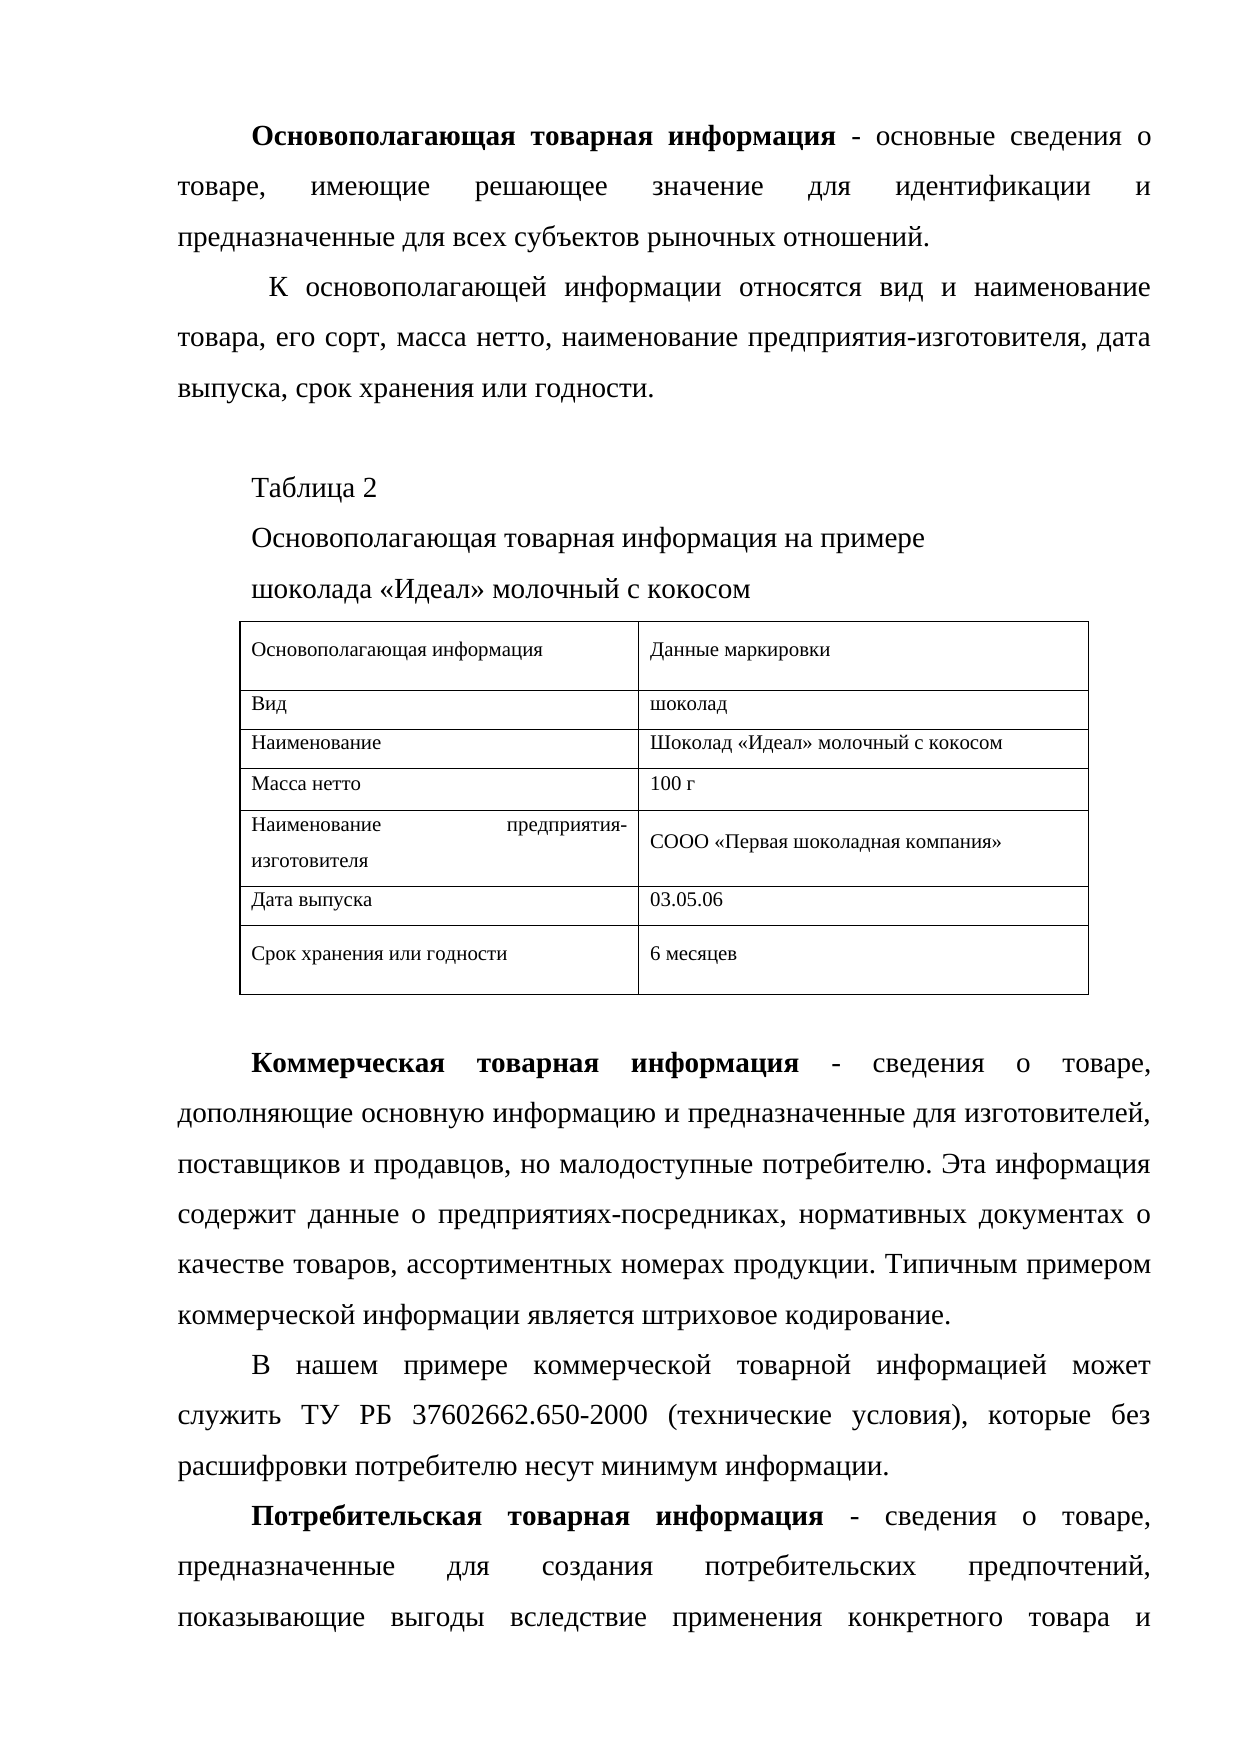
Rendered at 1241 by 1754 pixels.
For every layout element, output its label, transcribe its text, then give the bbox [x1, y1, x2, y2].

text Таблица 2 [177, 470, 1152, 504]
text Основополагающая товарная информация на примере [177, 521, 1152, 554]
table_cell 6 месяцев [639, 926, 1088, 994]
table_cell Дата выпуска [241, 887, 638, 925]
table_header Данные маркировки [639, 622, 1088, 689]
table_cell СООО «Первая шоколадная компания» [639, 811, 1088, 886]
table_cell Наименование [241, 730, 638, 768]
table_cell шоколад [639, 691, 1088, 729]
table_cell Срок хранения или годности [241, 926, 638, 994]
table_cell 100 г [639, 769, 1088, 810]
text В нашем примере коммерческой товарной информацией может служить ТУ РБ 37602662.650-2000 (технические условия), которые без расшифровки потребителю несут минимум информации. [177, 1347, 1152, 1481]
table_cell Масса нетто [241, 769, 638, 810]
table_cell Шоколад «Идеал» молочный с кокосом [639, 730, 1088, 768]
text шоколада «Идеал» молочный с кокосом [177, 571, 1152, 604]
text К основополагающей информации относятся вид и наименование товара, его сорт, масса нетто, наименование предприятия-изготовителя, дата выпуска, срок хранения или годности. [177, 269, 1152, 403]
table_cell Наименование предприятия- изготовителя [241, 811, 638, 886]
table_header Основополагающая информация [241, 622, 638, 689]
text Основополагающая товарная информация - основные сведения о товаре, имеющие решающее значение для идентификации и предназначенные для всех субъектов рыночных отношений. [177, 118, 1152, 252]
table_cell 03.05.06 [639, 887, 1088, 925]
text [177, 1498, 1152, 1632]
text Коммерческая товарная информация - сведения о товаре, дополняющие основную информацию и предназначенные для изготовителей, поставщиков и продавцов, но малодоступные потребителю. Эта информация содержит данные о предприятиях-посредниках, нормативных документах о качестве товаров, ассортиментных номерах продукции. Типичным примером коммерческой информации является штриховое кодирование. [177, 1045, 1152, 1330]
table_cell Вид [241, 691, 638, 729]
